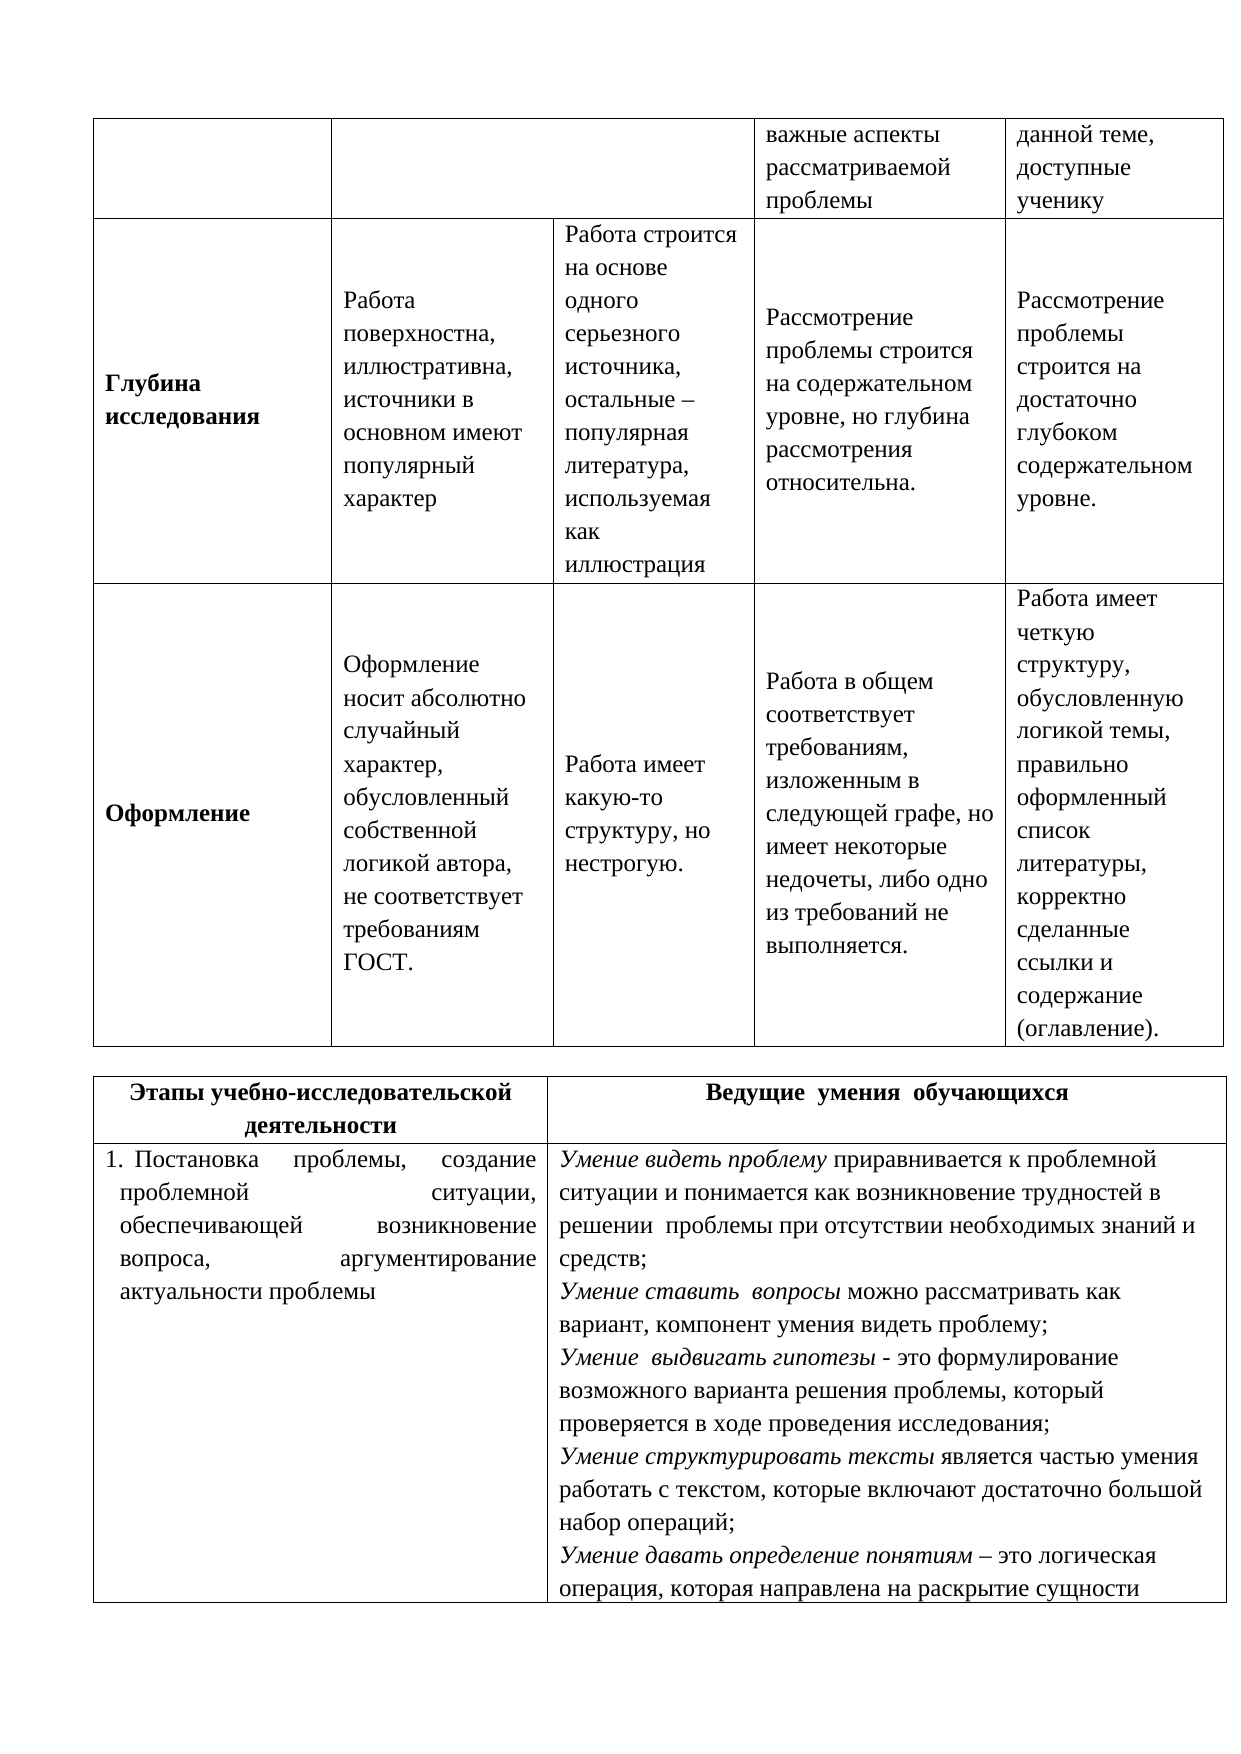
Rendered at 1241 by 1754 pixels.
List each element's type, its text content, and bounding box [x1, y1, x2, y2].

table_cell Работа в общем соответствует требованиям, изложенным в следующей графе, но имеет некоторые недочеты, либо одно из требований не выполняется. [755, 584, 1005, 1046]
table_cell Работа имеет четкую структуру, обусловленную логикой темы, правильно оформленный список литературы, корректно сделанные ссылки и содержание (оглавление). [1006, 584, 1223, 1046]
table_cell Оформление носит абсолютно случайный характер, обусловленный собственной логикой автора, не соответствует требованиям ГОСТ. [332, 584, 553, 1046]
table_cell Оформление [94, 584, 331, 1046]
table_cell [548, 1144, 1226, 1602]
table_header Этапы учебно-исследовательской деятельности [94, 1077, 547, 1143]
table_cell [1006, 119, 1223, 218]
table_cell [755, 119, 1005, 218]
table_cell Рассмотрение проблемы строится на содержательном уровне, но глубина рассмотрения относительна. [755, 219, 1005, 582]
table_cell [94, 119, 331, 218]
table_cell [332, 119, 754, 218]
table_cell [94, 1144, 547, 1602]
table_cell Работа строится на основе одного серьезного источника, остальные – популярная литература, используемая как иллюстрация [554, 219, 754, 582]
table_cell Работа поверхностна, иллюстративна, источники в основном имеют популярный характер [332, 219, 553, 582]
table_cell Глубина исследования [94, 219, 331, 582]
table_header Ведущие умения обучающихся [548, 1077, 1226, 1143]
table_cell Рассмотрение проблемы строится на достаточно глубоком содержательном уровне. [1006, 219, 1223, 582]
table_cell Работа имеет какую-то структуру, но нестрогую. [554, 584, 754, 1046]
